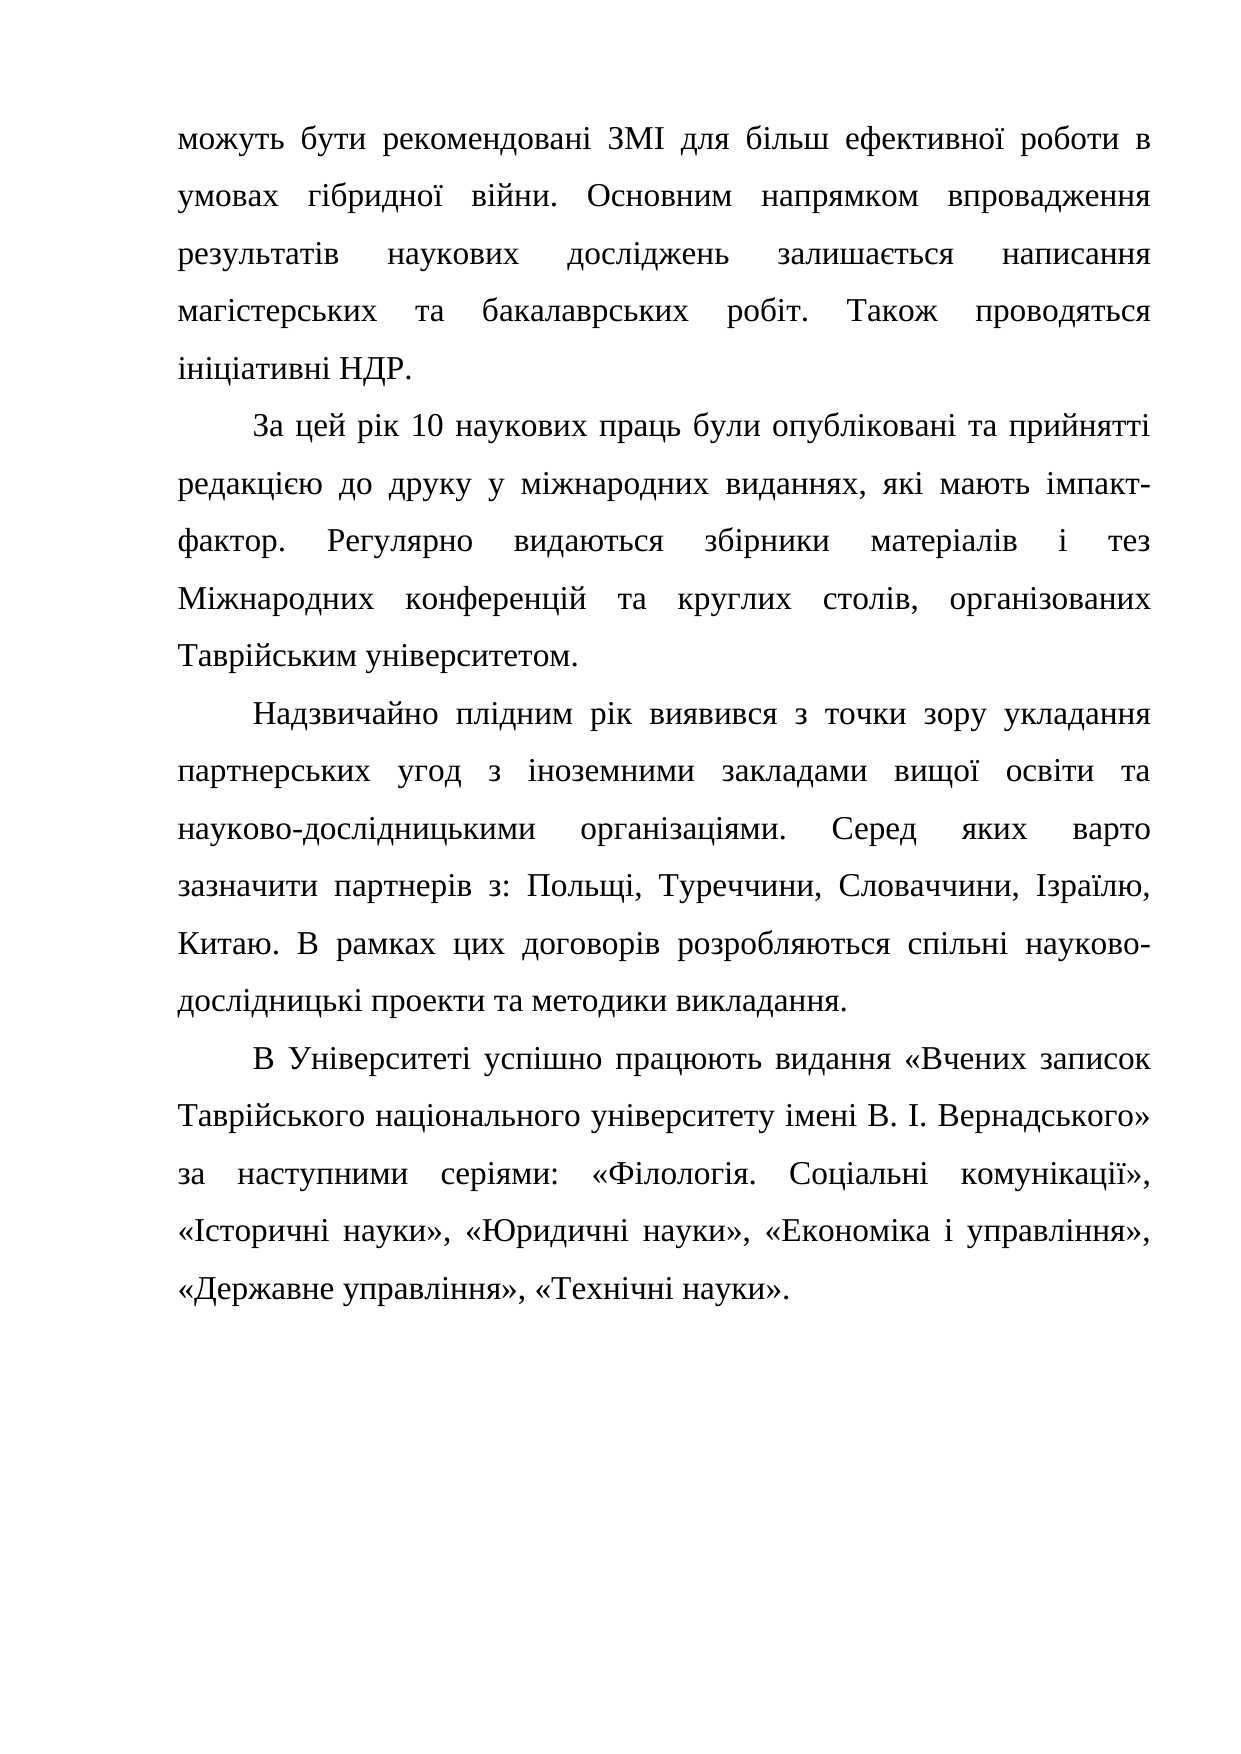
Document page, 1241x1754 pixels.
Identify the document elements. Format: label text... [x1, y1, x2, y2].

text За цей рік 10 наукових праць були опубліковані та прийнятті редакцією до друку у міжнародних виданнях, які мають імпакт-фактор. Регулярно видаються збірники матеріалів і тез Міжнародних конференцій та круглих столів, організованих Таврійським університетом. [177, 406, 1152, 674]
text В Університеті успішно працюють видання «Вчених записок Таврійського національного університету імені В. І. Вернадського» за наступними серіями: «Філологія. Соціальні комунікації», «Історичні науки», «Юридичні науки», «Економіка і управління», «Державне управління», «Технічні науки». [177, 1038, 1152, 1306]
text Надзвичайно плідним рік виявився з точки зору укладання партнерських угод з іноземними закладами вищої освіти та науково-дослідницькими організаціями. Серед яких варто зазначити партнерів з: Польщі, Туреччини, Словаччини, Ізраїлю, Китаю. В рамках цих договорів розробляються спільні науково-дослідницькі проекти та методики викладання. [177, 693, 1152, 1019]
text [177, 118, 1152, 386]
